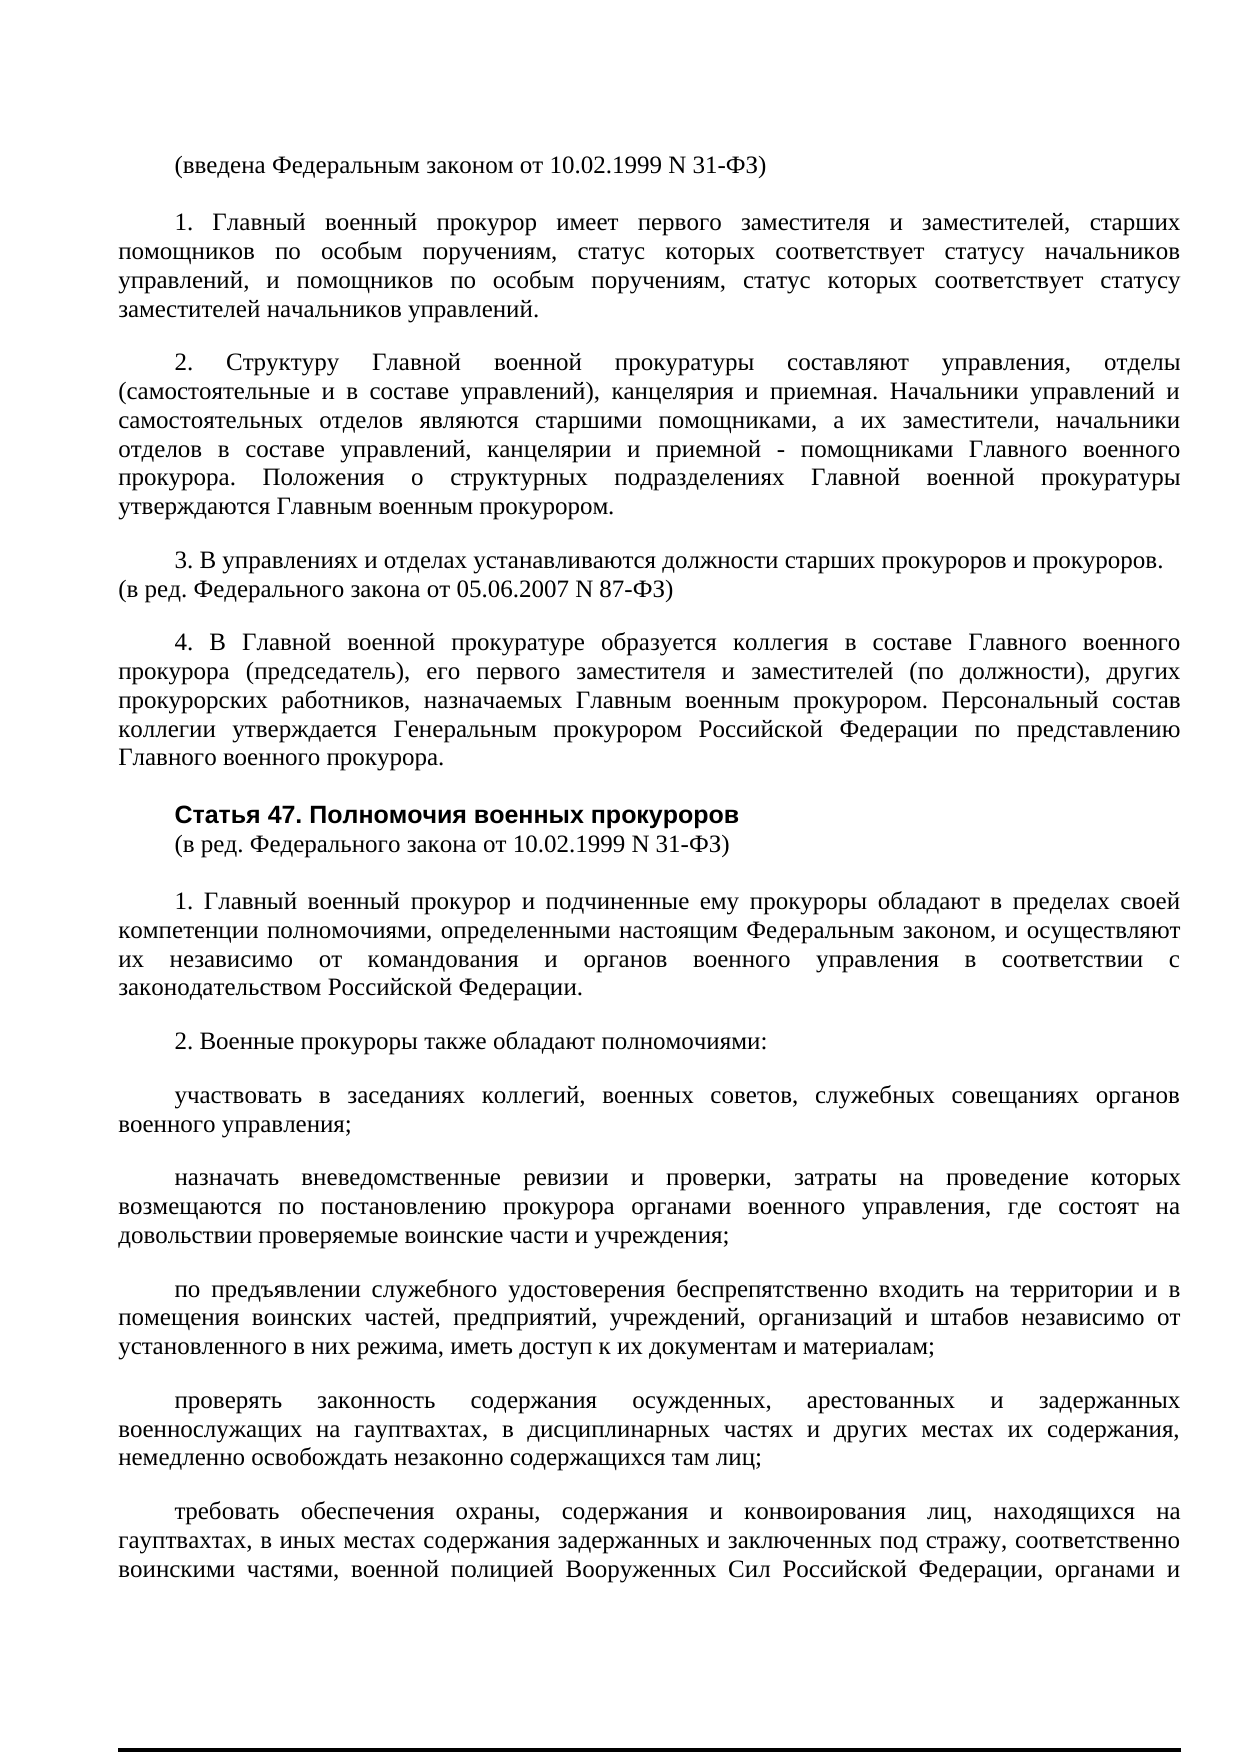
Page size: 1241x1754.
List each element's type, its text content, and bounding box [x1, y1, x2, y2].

title Статья 47. Полномочия военных прокуроров [118, 800, 1181, 829]
text 3. В управлениях и отделах устанавливаются должности старших прокуроров и прокуроров. [118, 545, 1181, 574]
text участвовать в заседаниях коллегий, военных советов, служебных совещаниях органов военного управления; [118, 1080, 1181, 1137]
text по предъявлении служебного удостоверения беспрепятственно входить на территории и в помещения воинских частей, предприятий, учреждений, организаций и штабов независимо от установленного в них режима, иметь доступ к их документам и материалам; [118, 1274, 1181, 1360]
text 2. Структуру Главной военной прокуратуры составляют управления, отделы (самостоятельные и в составе управлений), канцелярия и приемная. Начальники управлений и самостоятельных отделов являются старшими помощниками, а их заместители, начальники отделов в составе управлений, канцелярии и приемной - помощниками Главного военного прокурора. Положения о структурных подразделениях Главной военной прокуратуры утверждаются Главным военным прокурором. [118, 347, 1181, 520]
text назначать вневедомственные ревизии и проверки, затраты на проведение которых возмещаются по постановлению прокурора органами военного управления, где состоят на довольствии проверяемые воинские части и учреждения; [118, 1162, 1181, 1249]
text (в ред. Федерального закона от 10.02.1999 N 31-ФЗ) [118, 829, 1181, 857]
text 4. В Главной военной прокуратуре образуется коллегия в составе Главного военного прокурора (председатель), его первого заместителя и заместителей (по должности), других прокурорских работников, назначаемых Главным военным прокурором. Персональный состав коллегии утверждается Генеральным прокурором Российской Федерации по представлению Главного военного прокурора. [118, 627, 1181, 771]
text 1. Главный военный прокурор и подчиненные ему прокуроры обладают в пределах своей компетенции полномочиями, определенными настоящим Федеральным законом, и осуществляют их независимо от командования и органов военного управления в соответствии с законодательством Российской Федерации. [118, 886, 1181, 1001]
text 1. Главный военный прокурор имеет первого заместителя и заместителей, старших помощников по особым поручениям, статус которых соответствует статусу начальников управлений, и помощников по особым поручениям, статус которых соответствует статусу заместителей начальников управлений. [118, 207, 1181, 322]
text 2. Военные прокуроры также обладают полномочиями: [118, 1026, 1181, 1055]
text (введена Федеральным законом от 10.02.1999 N 31-ФЗ) [118, 150, 1181, 179]
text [118, 1496, 1181, 1582]
text проверять законность содержания осужденных, арестованных и задержанных военнослужащих на гауптвахтах, в дисциплинарных частях и других местах их содержания, немедленно освобождать незаконно содержащихся там лиц; [118, 1385, 1181, 1471]
text (в ред. Федерального закона от 05.06.2007 N 87-ФЗ) [118, 574, 1181, 602]
